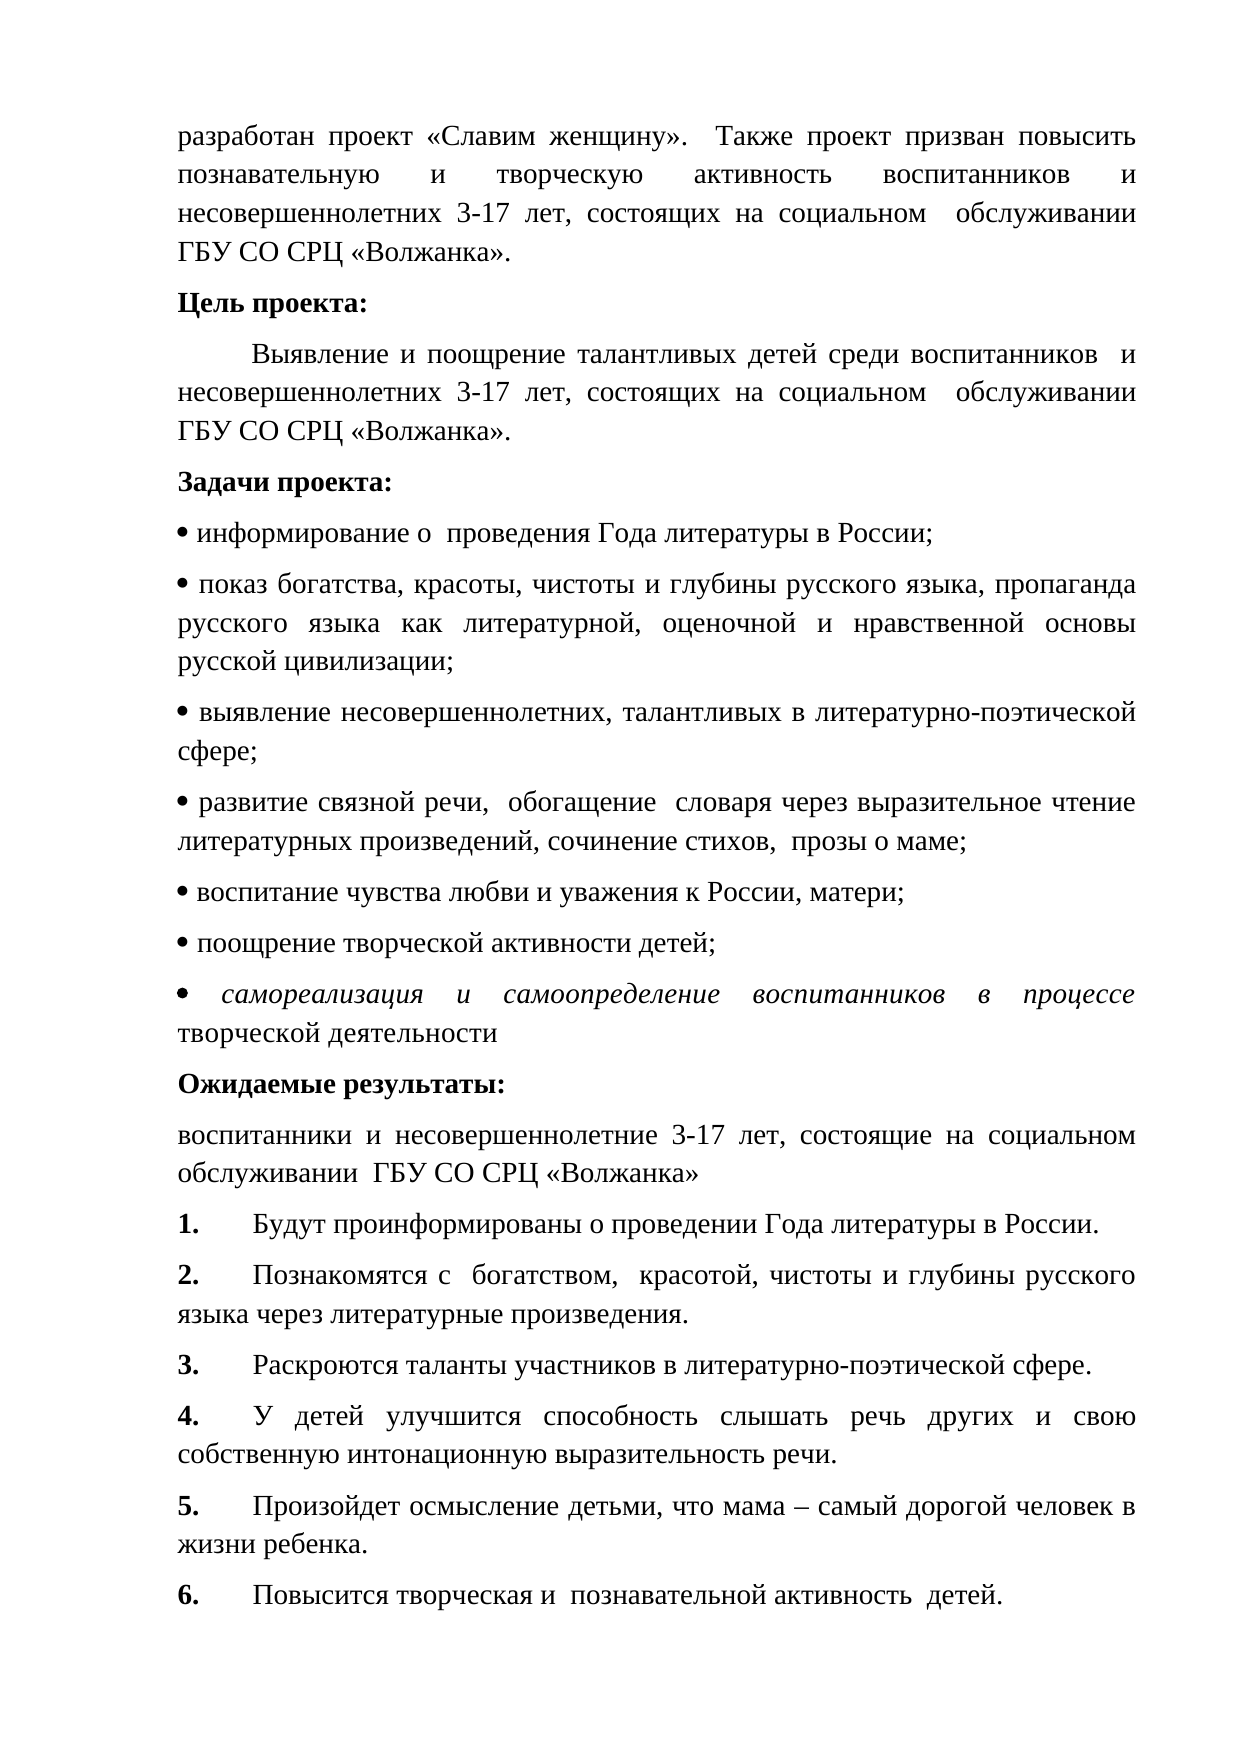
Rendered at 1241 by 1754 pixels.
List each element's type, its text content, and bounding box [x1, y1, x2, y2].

list воспитание чувства любви и уважения к России, матери; [177, 874, 1137, 907]
text Выявление и поощрение талантливых детей среди воспитанников и несовершеннолетних 3-17 лет, состоящих на социальном обслуживании ГБУ СО СРЦ «Волжанка». [177, 336, 1137, 446]
list показ богатства, красоты, чистоты и глубины русского языка, пропаганда русского языка как литературной, оценочной и нравственной основы русской цивилизации; [177, 566, 1137, 677]
list У детей улучшится способность слышать речь других и свою собственную интонационную выразительность речи. [177, 1398, 1137, 1470]
list Повысится творческая и познавательной активность детей. [177, 1577, 1137, 1611]
text Цель проекта: [177, 285, 1137, 318]
list Раскроются таланты участников в литературно-поэтической сфере. [177, 1347, 1137, 1381]
list развитие связной речи, обогащение словаря через выразительное чтение литературных произведений, сочинение стихов, прозы о маме; [177, 784, 1137, 856]
text воспитанники и несовершеннолетние 3-17 лет, состоящие на социальном обслуживании ГБУ СО СРЦ «Волжанка» [177, 1117, 1137, 1189]
list Познакомятся с богатством, красотой, чистоты и глубины русского языка через литературные произведения. [177, 1257, 1137, 1329]
list информирование о проведения Года литературы в России; [177, 515, 1137, 549]
list выявление несовершеннолетних, талантливых в литературно-поэтической сфере; [177, 694, 1137, 767]
text Ожидаемые результаты: [177, 1066, 1137, 1099]
list поощрение творческой активности детей; [177, 925, 1137, 958]
list самореализация и самоопределение воспитанников в процессе творческой деятельности [177, 976, 1137, 1048]
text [177, 118, 1137, 267]
text Задачи проекта: [177, 464, 1137, 497]
list Произойдет осмысление детьми, что мама – самый дорогой человек в жизни ребенка. [177, 1488, 1137, 1560]
list Будут проинформированы о проведении Года литературы в России. [177, 1206, 1137, 1240]
